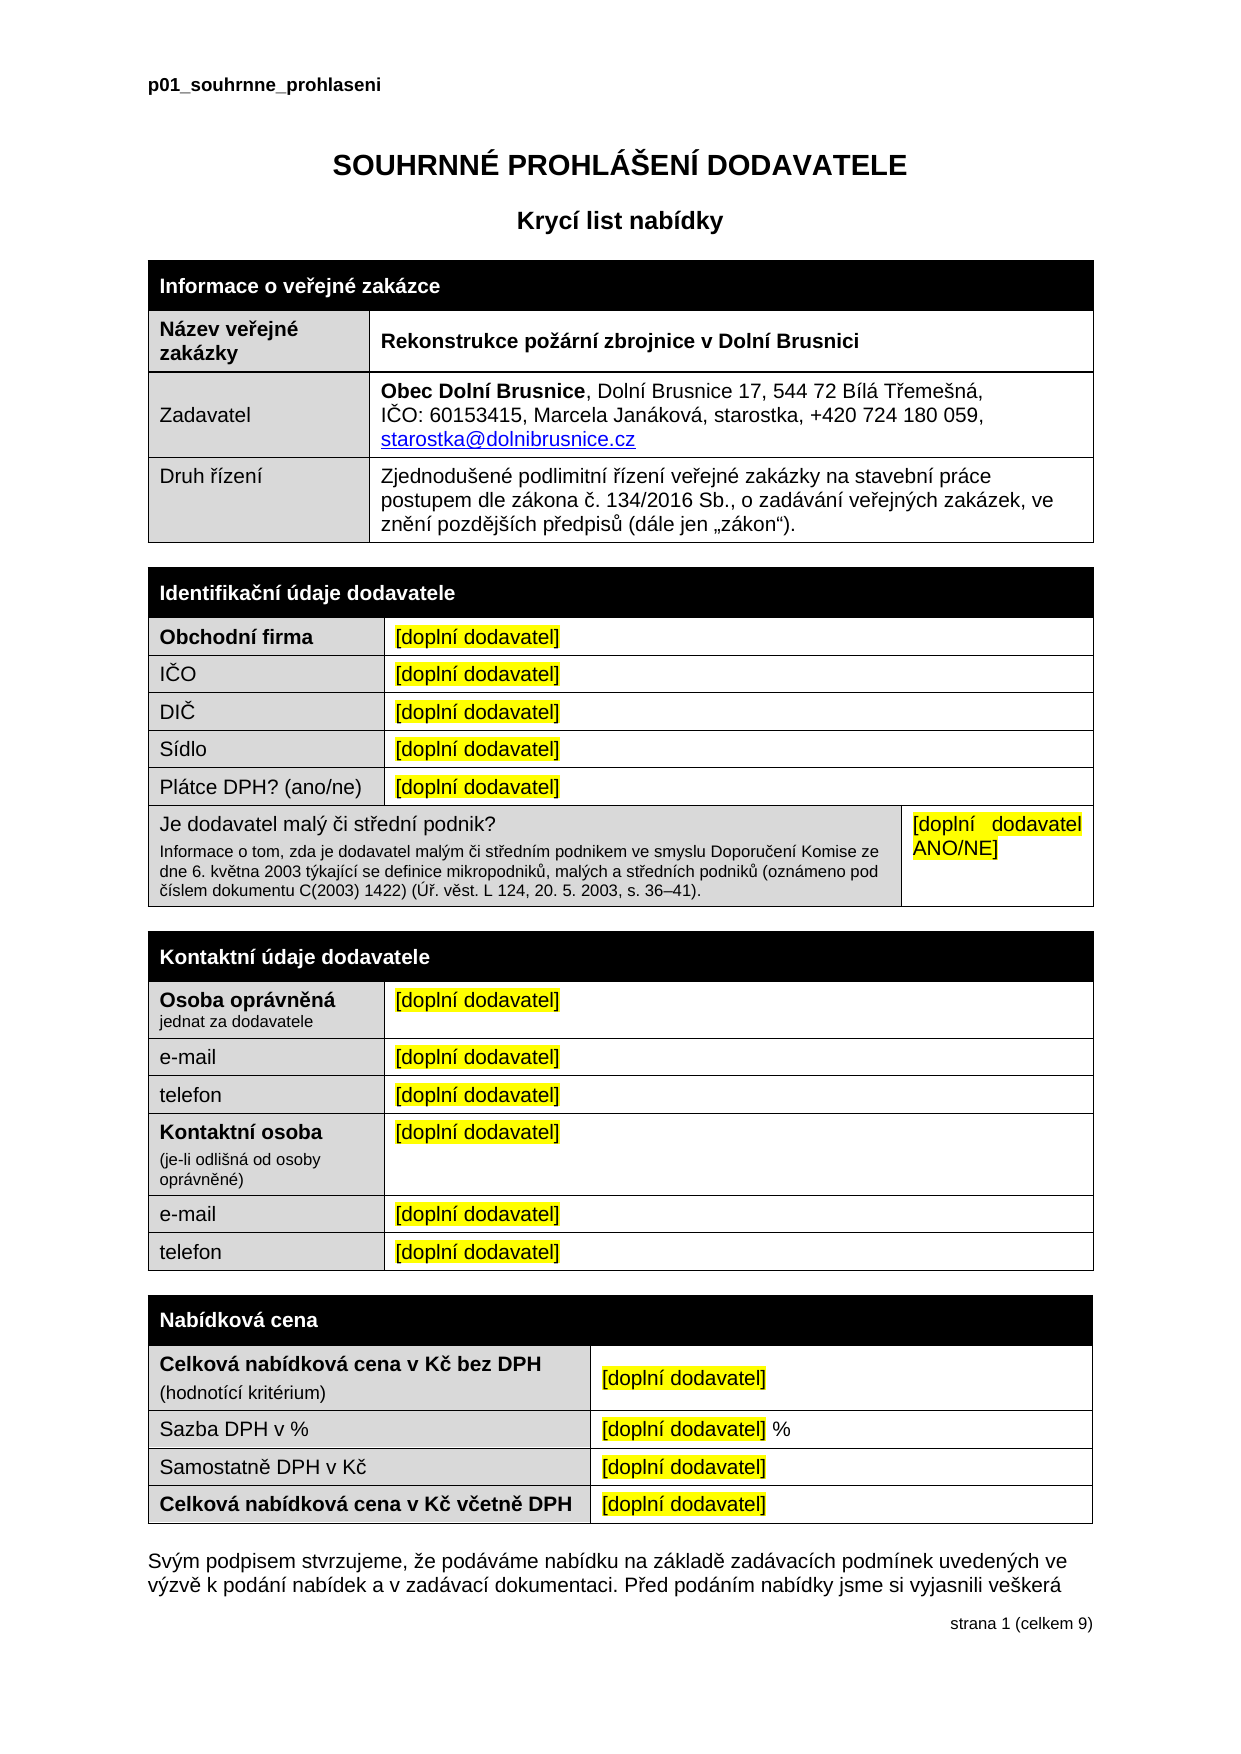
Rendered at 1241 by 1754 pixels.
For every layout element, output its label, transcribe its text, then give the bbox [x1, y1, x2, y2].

table_header Nabídková cena [149, 1296, 1092, 1345]
table_cell [doplní dodavatel] [385, 656, 1093, 692]
table_cell [doplní dodavatel] [591, 1449, 1092, 1485]
text Krycí list nabídky [148, 206, 1093, 235]
table_cell [doplní dodavatel] [591, 1486, 1092, 1522]
table_header Identifikační údaje dodavatele [149, 568, 1093, 617]
table_cell Kontaktní osoba (je-li odlišná od osoby oprávněné) [149, 1114, 384, 1195]
table_cell telefon [149, 1233, 384, 1270]
table_cell Zjednodušené podlimitní řízení veřejné zakázky na stavební práce postupem dle zákona č. 134/2016 Sb., o zadávání veřejných zakázek, ve znění pozdějších předpisů (dále jen „zákon“). [370, 458, 1093, 542]
table_cell IČO [149, 656, 384, 692]
table_cell [doplní dodavatel] [385, 1233, 1093, 1270]
table_header Kontaktní údaje dodavatele [149, 932, 1093, 981]
table_cell Druh řízení [149, 458, 369, 542]
table_cell Celková nabídková cena v Kč bez DPH (hodnotící kritérium) [149, 1346, 590, 1410]
table_cell Název veřejné zakázky [149, 311, 369, 371]
table_cell Je dodavatel malý či střední podnik? Informace o tom, zda je dodavatel malým či středním podnikem ve smyslu Doporučení Komise ze dne 6. května 2003 týkající se definice mikropodniků, malých a středních podniků (oznámeno pod číslem dokumentu C(2003) 1422) (Úř. věst. L 124, 20. 5. 2003, s. 36–41). [149, 806, 901, 906]
table_cell [doplní dodavatel] [385, 693, 1093, 730]
table_cell Plátce DPH? (ano/ne) [149, 768, 384, 805]
table_cell [doplní dodavatel] [385, 618, 1093, 655]
table_cell Celková nabídková cena v Kč včetně DPH [149, 1486, 590, 1522]
table_cell telefon [149, 1076, 384, 1113]
table_cell e-mail [149, 1196, 384, 1232]
table_cell Sídlo [149, 731, 384, 767]
table_cell [doplní dodavatel] % [591, 1411, 1092, 1447]
table_cell [doplní dodavatel ANO/NE] [902, 806, 1093, 906]
table_cell e-mail [149, 1039, 384, 1075]
table_cell Osoba oprávněná jednat za dodavatele [149, 982, 384, 1038]
table_cell Obec Dolní Brusnice, Dolní Brusnice 17, 544 72 Bílá Třemešná, IČO: 60153415, Marcela Janáková, starostka, +420 724 180 059, starostka@dolnibrusnice.cz [370, 373, 1093, 457]
table_cell [doplní dodavatel] [591, 1346, 1092, 1410]
table_cell [doplní dodavatel] [385, 768, 1093, 805]
table_cell Rekonstrukce požární zbrojnice v Dolní Brusnici [370, 311, 1093, 371]
table_cell Sazba DPH v % [149, 1411, 590, 1447]
table_header Informace o veřejné zakázce [149, 261, 1093, 310]
text Souhrnné prohlášení dodavatele [148, 148, 1093, 181]
table_cell [doplní dodavatel] [385, 1076, 1093, 1113]
table_cell [doplní dodavatel] [385, 1039, 1093, 1075]
table_cell DIČ [149, 693, 384, 730]
table_cell Obchodní firma [149, 618, 384, 655]
table_cell [doplní dodavatel] [385, 1114, 1093, 1195]
table_cell [doplní dodavatel] [385, 1196, 1093, 1232]
table_cell [doplní dodavatel] [385, 982, 1093, 1038]
table_cell Zadavatel [149, 373, 369, 457]
table_cell Samostatně DPH v Kč [149, 1449, 590, 1485]
table_cell [doplní dodavatel] [385, 731, 1093, 767]
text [148, 1548, 1093, 1596]
